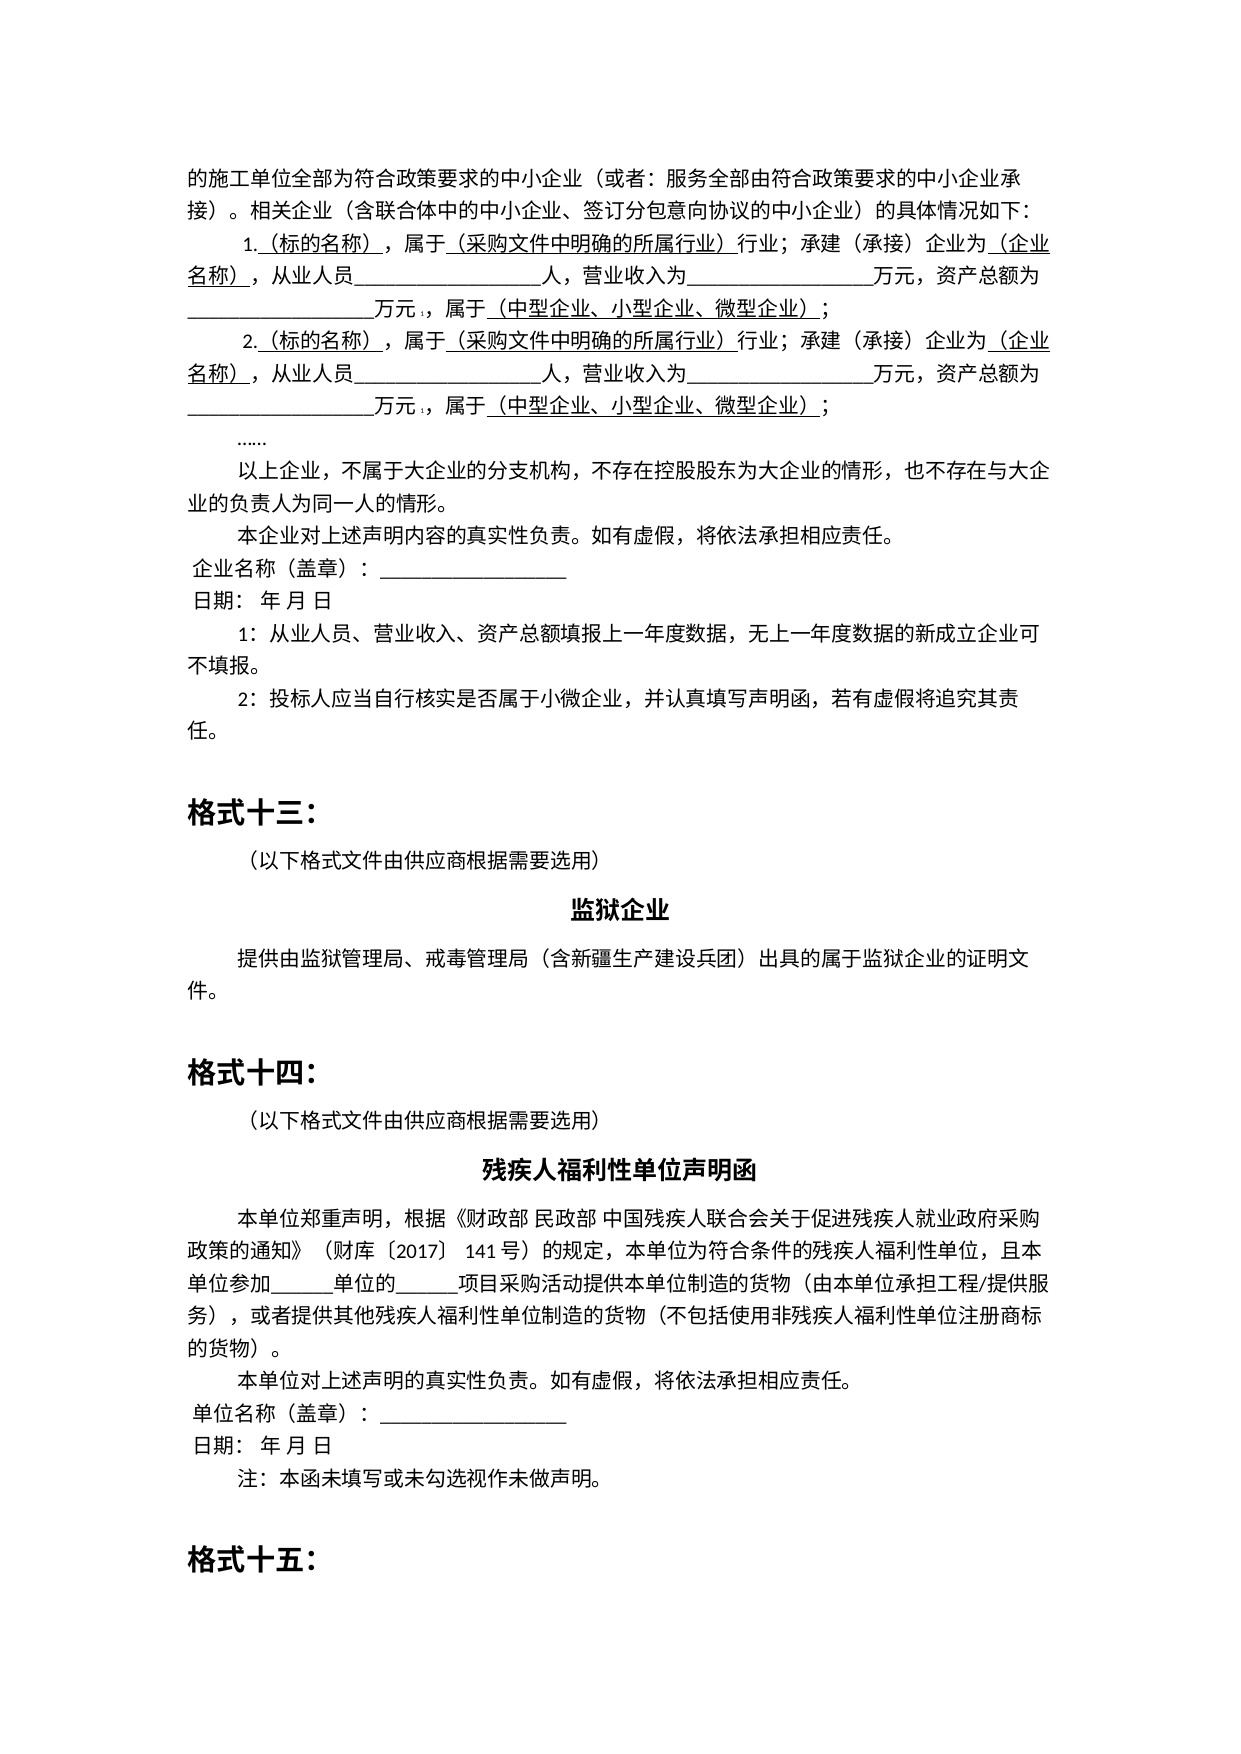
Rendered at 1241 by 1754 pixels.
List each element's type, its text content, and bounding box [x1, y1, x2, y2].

text 本企业对上述声明内容的真实性负责。如有虚假，将依法承担相应责任。 [187, 519, 1053, 552]
text 以上企业，不属于大企业的分支机构，不存在控股股东为大企业的情形，也不存在与大企业的负责人为同一人的情形。 [187, 454, 1053, 519]
text …… [187, 422, 1053, 454]
text （以下格式文件由供应商根据需要选用） [187, 844, 1053, 877]
text 1：从业人员、营业收入、资产总额填报上一年度数据，无上一年度数据的新成立企业可不填报。 [187, 617, 1053, 682]
text 日期： 年 月 日 [187, 1429, 1053, 1462]
text 本单位郑重声明，根据《财政部 民政部 中国残疾人联合会关于促进残疾人就业政府采购政策的通知》（财库〔2017〕 141号）的规定，本单位为符合条件的残疾人福利性单位，且本单位参加______单位的______项目采购活动提供本单位制造的货物（由本单位承担工程/提供服务），或者提供其他残疾人福利性单位制造的货物（不包括使用非残疾人福利性单位注册商标的货物）。 [187, 1202, 1053, 1364]
text 2.（标的名称），属于（采购文件中明确的所属行业）行业；承建（承接）企业为（企业名称），从业人员__________________人，营业收入为__________________万元，资产总额为__________________万元1，属于（中型企业、小型企业、微型企业）； [187, 324, 1053, 422]
text 提供由监狱管理局、戒毒管理局（含新疆生产建设兵团）出具的属于监狱企业的证明文件。 [187, 942, 1053, 1007]
text 2：投标人应当自行核实是否属于小微企业，并认真填写声明函，若有虚假将追究其责任。 [187, 682, 1053, 747]
text （以下格式文件由供应商根据需要选用） [187, 1104, 1053, 1137]
text 格式十四： [187, 1039, 1053, 1104]
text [187, 162, 1053, 227]
text 本单位对上述声明的真实性负责。如有虚假，将依法承担相应责任。 [187, 1364, 1053, 1397]
text 格式十三： [187, 779, 1053, 844]
text 格式十五： [187, 1527, 1053, 1592]
text 1.（标的名称），属于（采购文件中明确的所属行业）行业；承建（承接）企业为（企业名称），从业人员__________________人，营业收入为__________________万元，资产总额为__________________万元1，属于（中型企业、小型企业、微型企业）； [187, 227, 1053, 324]
text 监狱企业 [187, 877, 1053, 942]
text 注：本函未填写或未勾选视作未做声明。 [187, 1462, 1053, 1494]
text 日期： 年 月 日 [187, 584, 1053, 617]
text 残疾人福利性单位声明函 [187, 1137, 1053, 1202]
text 企业名称（盖章）：__________________ [187, 552, 1053, 584]
text 单位名称（盖章）：__________________ [187, 1397, 1053, 1429]
